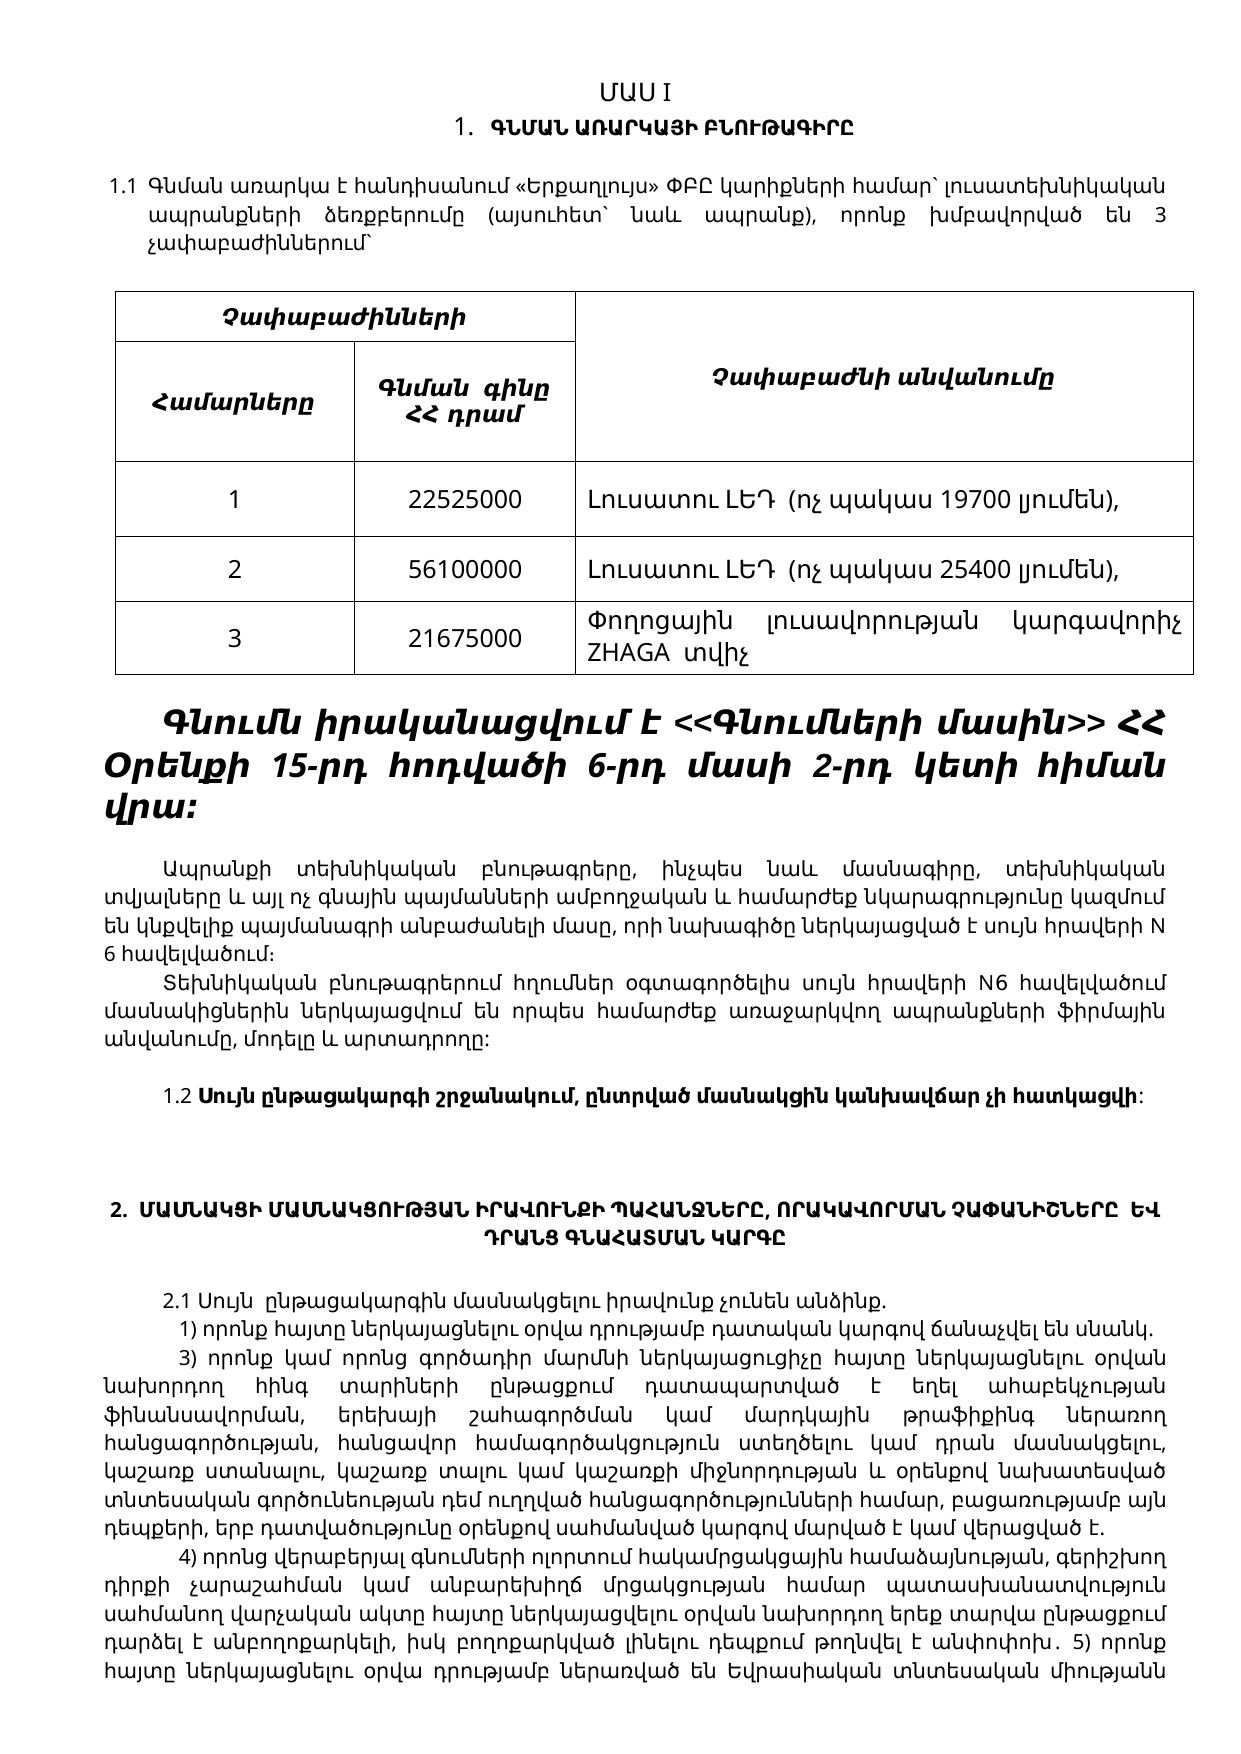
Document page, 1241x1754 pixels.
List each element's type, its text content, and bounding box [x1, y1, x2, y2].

table_cell 2 [116, 537, 354, 601]
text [103, 1542, 1167, 1684]
text 2. ՄԱՍՆԱԿՑԻ ՄԱՍՆԱԿՑՈՒԹՅԱՆ ԻՐԱՎՈՒՆՔԻ ՊԱՀԱՆՋՆԵՐԸ, ՈՐԱԿԱՎՈՐՄԱՆ ՉԱՓԱՆԻՇՆԵՐԸ ԵՎ ԴՐԱՆՑ ԳՆԱՀԱՏՄԱՆ ԿԱՐԳԸ [103, 1195, 1167, 1252]
table_header Չափաբաժինների [116, 292, 575, 341]
table_cell Լուսատու ԼԵԴ (ոչ պակաս 25400 լյումեն), [576, 537, 1193, 601]
text 3) որոնք կամ որոնց գործադիր մարմնի ներկայացուցիչը հայտը ներկայացնելու օրվան նախորդող հինգ տարիների ընթացքում դատապարտված է եղել ահաբեկչության ֆինանսավորման, երեխայի շահագործման կամ մարդկային թրաֆիքինգ ներառող հանցագործության, հանցավոր համագործակցություն ստեղծելու կամ դրան մասնակցելու, կաշառք ստանալու, կաշառք տալու կամ կաշառքի միջնորդության և օրենքով նախատեսված տնտեսական գործունեության դեմ ուղղված հանցագործությունների համար, բացառությամբ այն դեպքերի, երբ դատվածությունը օրենքով սահմանված կարգով մարված է կամ վերացված է. [103, 1343, 1167, 1542]
table_cell Փողոցային լուսավորության կարգավորիչ ZHAGA տվիչ [576, 602, 1193, 674]
list ԳՆՄԱՆ ԱՌԱՐԿԱՅԻ ԲՆՈՒԹԱԳԻՐԸ [141, 109, 1167, 143]
text 1) որոնք հայտը ներկայացնելու օրվա դրությամբ դատական կարգով ճանաչվել են սնանկ. [103, 1314, 1167, 1343]
table_cell 22525000 [355, 462, 575, 536]
table_cell 21675000 [355, 602, 575, 674]
text ՄԱՍ I [103, 75, 1167, 109]
table_cell Լուսատու ԼԵԴ (ոչ պակաս 19700 լյումեն), [576, 462, 1193, 536]
text Ապրանքի տեխնիկական բնութագրերը, ինչպես նաև մասնագիրը, տեխնիկական տվյալները և այլ ոչ գնային պայմանների ամբողջական և համարժեք նկարագրությունը կազմում են կնքվելիք պայմանագրի անբաժանելի մասը, որի նախագիծը ներկայացված է սույն հրավերի N 6 հավելվածում։ [103, 854, 1167, 968]
table_cell Գնման գինը ՀՀ դրամ [355, 342, 575, 461]
table_header Չափաբաժնի անվանումը [576, 292, 1193, 461]
text 1.2 Սույն ընթացակարգի շրջանակում, ընտրված մասնակցին կանխավճար չի հատկացվի: [103, 1081, 1167, 1110]
subtitle Գնման առարկա է հանդիսանում «Երքաղլույս» ՓԲԸ կարիքների համար` լուսատեխնիկական ապրանքների ձեռքբերումը (այսուհետ` նաև ապրանք), որոնք խմբավորված են 3 չափաբաժիններում` [109, 172, 1167, 257]
text Գնումն իրականացվում է <<Գնումների մասին>> ՀՀ Օրենքի 15-րդ հոդվածի 6-րդ մասի 2-րդ կետի հիման վրա։ [103, 703, 1167, 825]
table_cell 3 [116, 602, 354, 674]
table_cell Համարները [116, 342, 354, 461]
text Տեխնիկական բնութագրերում հղումներ օգտագործելիս սույն հրավերի N6 հավելվածում մասնակիցներին ներկայացվում են որպես համարժեք առաջարկվող ապրանքների ֆիրմային անվանումը, մոդելը և արտադրողը: [103, 968, 1167, 1053]
text 2.1 Սույն ընթացակարգին մասնակցելու իրավունք չունեն անձինք. [103, 1286, 1167, 1314]
table_cell 1 [116, 462, 354, 536]
table_cell 56100000 [355, 537, 575, 601]
